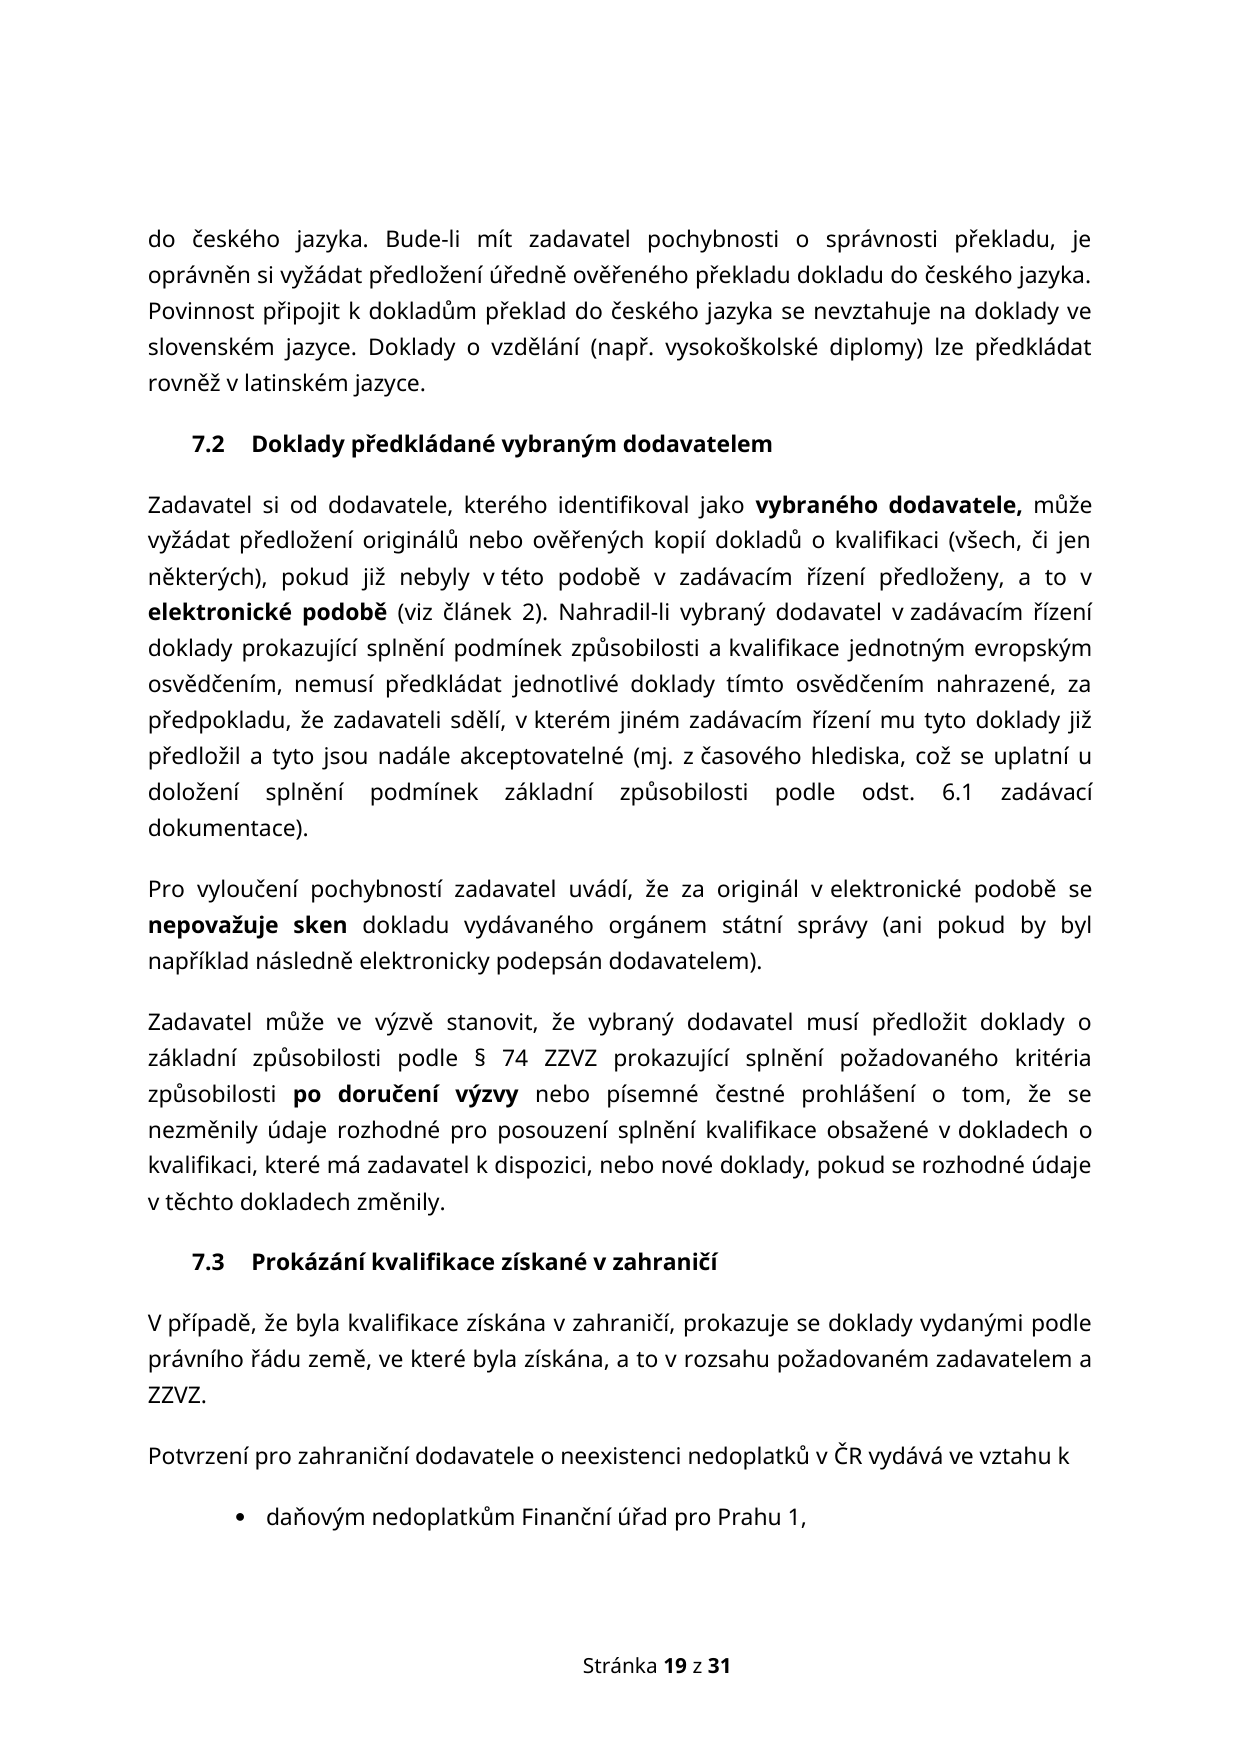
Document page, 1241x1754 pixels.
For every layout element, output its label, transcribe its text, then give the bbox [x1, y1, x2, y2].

text Pro vyloučení pochybností zadavatel uvádí, že za originál v elektronické podobě se nepovažuje sken dokladu vydávaného orgánem státní správy (ani pokud by byl například následně elektronicky podepsán dodavatelem). [148, 873, 1093, 976]
subtitle Doklady předkládané vybraným dodavatelem [192, 428, 1093, 459]
text Zadavatel může ve výzvě stanovit, že vybraný dodavatel musí předložit doklady o základní způsobilosti podle § 74 ZZVZ prokazující splnění požadovaného kritéria způsobilosti po doručení výzvy nebo písemné čestné prohlášení o tom, že se nezměnily údaje rozhodné pro posouzení splnění kvalifikace obsažené v dokladech o kvalifikaci, které má zadavatel k dispozici, nebo nové doklady, pokud se rozhodné údaje v těchto dokladech změnily. [148, 1006, 1093, 1217]
subtitle Prokázání kvalifikace získané v zahraničí [192, 1246, 1093, 1278]
list daňovým nedoplatkům Finanční úřad pro Prahu 1, [236, 1501, 1093, 1532]
text Zadavatel si od dodavatele, kterého identifikoval jako vybraného dodavatele, může vyžádat předložení originálů nebo ověřených kopií dokladů o kvalifikaci (všech, či jen některých), pokud již nebyly v této podobě v zadávacím řízení předloženy, a to v elektronické podobě (viz článek 2). Nahradil-li vybraný dodavatel v zadávacím řízení doklady prokazující splnění podmínek způsobilosti a kvalifikace jednotným evropským osvědčením, nemusí předkládat jednotlivé doklady tímto osvědčením nahrazené, za předpokladu, že zadavateli sdělí, v kterém jiném zadávacím řízení mu tyto doklady již předložil a tyto jsou nadále akceptovatelné (mj. z časového hlediska, což se uplatní u doložení splnění podmínek základní způsobilosti podle odst. 6.1 zadávací dokumentace). [148, 488, 1093, 843]
text Potvrzení pro zahraniční dodavatele o neexistenci nedoplatků v ČR vydává ve vztahu k [148, 1440, 1093, 1471]
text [148, 223, 1093, 398]
text V případě, že byla kvalifikace získána v zahraničí, prokazuje se doklady vydanými podle právního řádu země, ve které byla získána, a to v rozsahu požadovaném zadavatelem a ZZVZ. [148, 1307, 1093, 1410]
